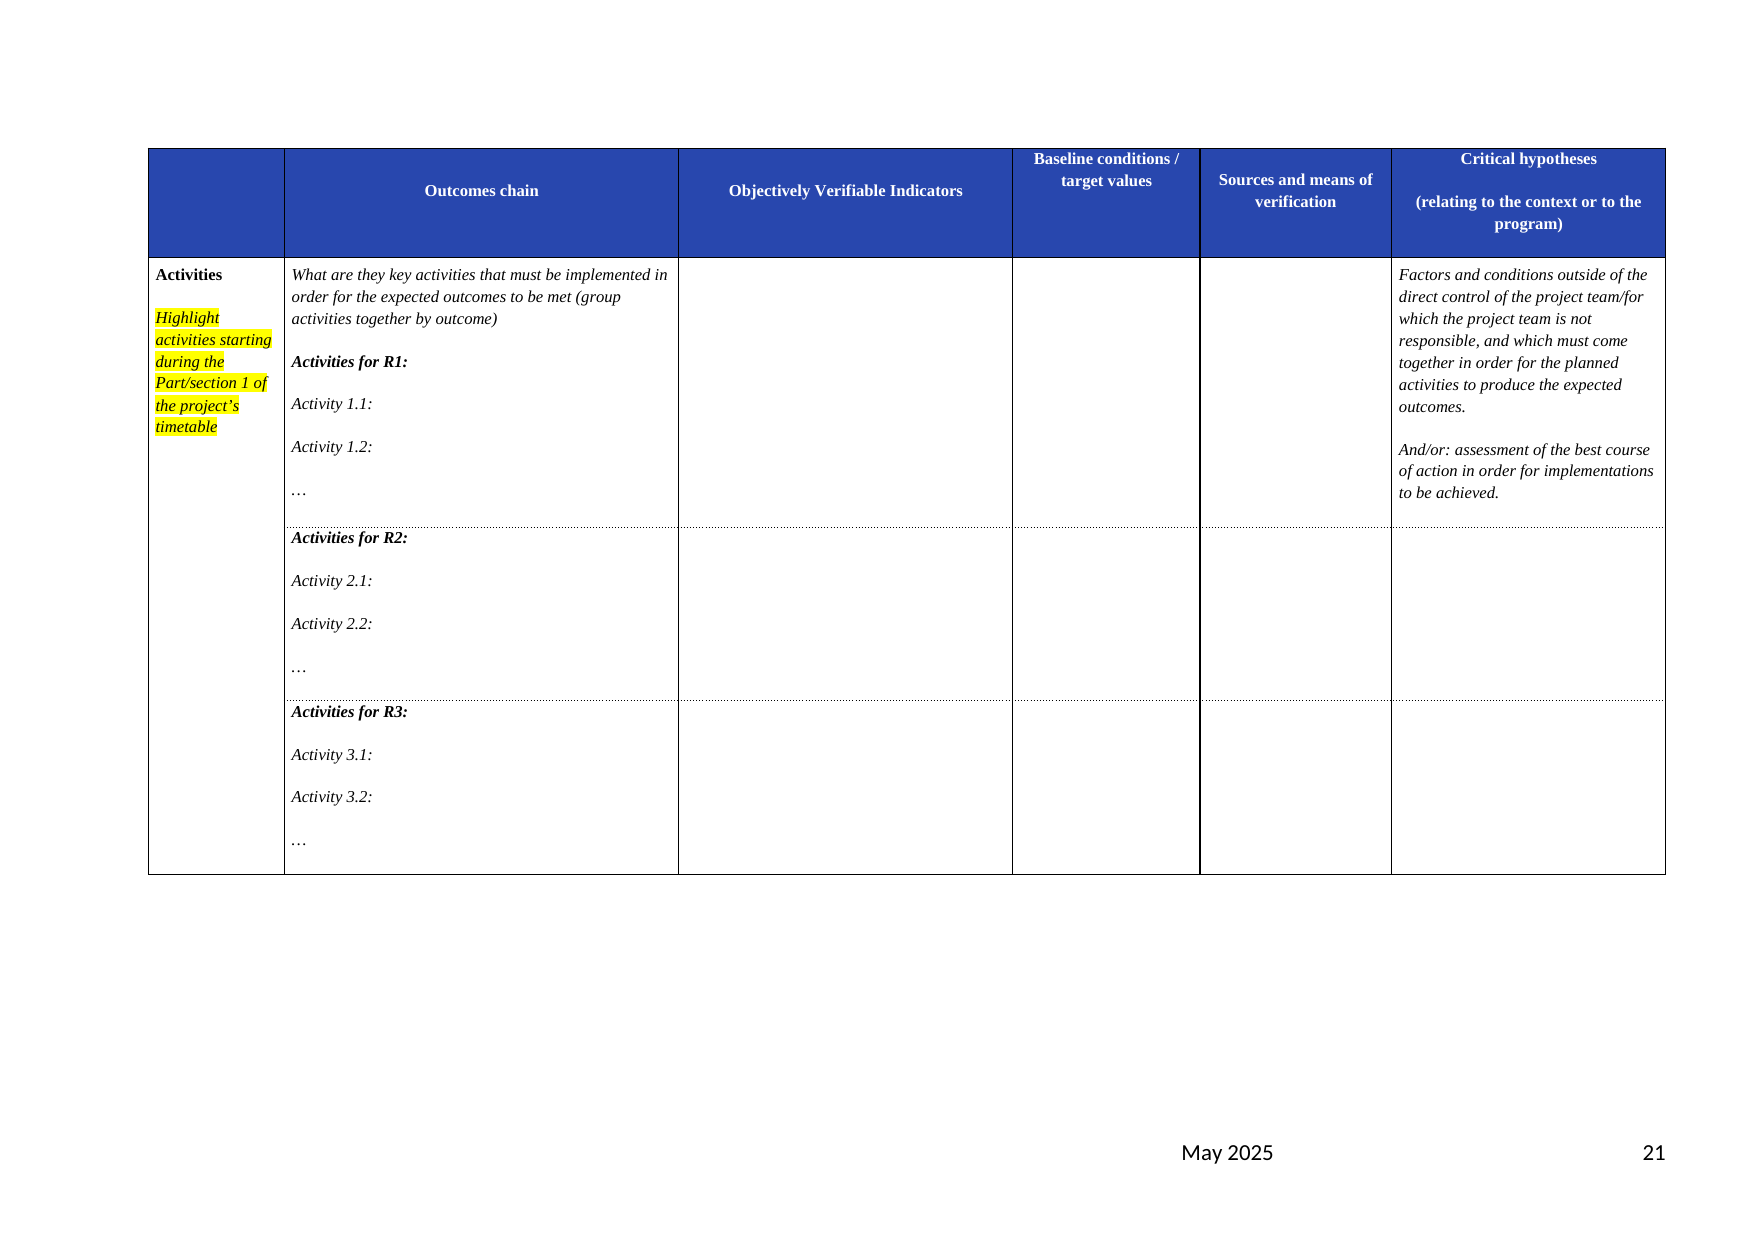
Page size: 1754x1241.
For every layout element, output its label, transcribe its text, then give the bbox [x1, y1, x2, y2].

table_cell [679, 527, 1012, 700]
table_header Baseline conditions / target values [1013, 149, 1199, 257]
table_cell [1201, 700, 1391, 874]
table_header [149, 149, 284, 257]
table_cell What are they key activities that must be implemented in order for the expected outcomes to be met (group activities together by outcome) Activities for R1: Activity 1.1: Activity 1.2: … [285, 258, 678, 527]
table_cell Activities for R3: Activity 3.1: Activity 3.2: … [285, 700, 678, 874]
table_header Objectively Verifiable Indicators [679, 149, 1012, 257]
table_cell [1013, 527, 1199, 700]
table_cell [679, 700, 1012, 874]
table_cell [1201, 527, 1391, 700]
table_header Sources and means of verification [1201, 149, 1391, 257]
table_cell [1392, 700, 1665, 874]
table_cell [679, 258, 1012, 527]
table_cell Activities Highlight activities starting during the Part/section 1 of the project’s timetable [149, 258, 284, 874]
table_cell [1201, 258, 1391, 527]
table_cell [1392, 527, 1665, 700]
table_header Critical hypotheses (relating to the context or to the program) [1392, 149, 1665, 257]
table_cell Activities for R2: Activity 2.1: Activity 2.2: … [285, 527, 678, 700]
table_header Outcomes chain [285, 149, 678, 257]
table_cell Factors and conditions outside of the direct control of the project team/for which the project team is not responsible, and which must come together in order for the planned activities to produce the expected outcomes. And/or: assessment of the best course of action in order for implementations to be achieved. [1392, 258, 1665, 527]
table_cell [1013, 700, 1199, 874]
table_cell [1013, 258, 1199, 527]
